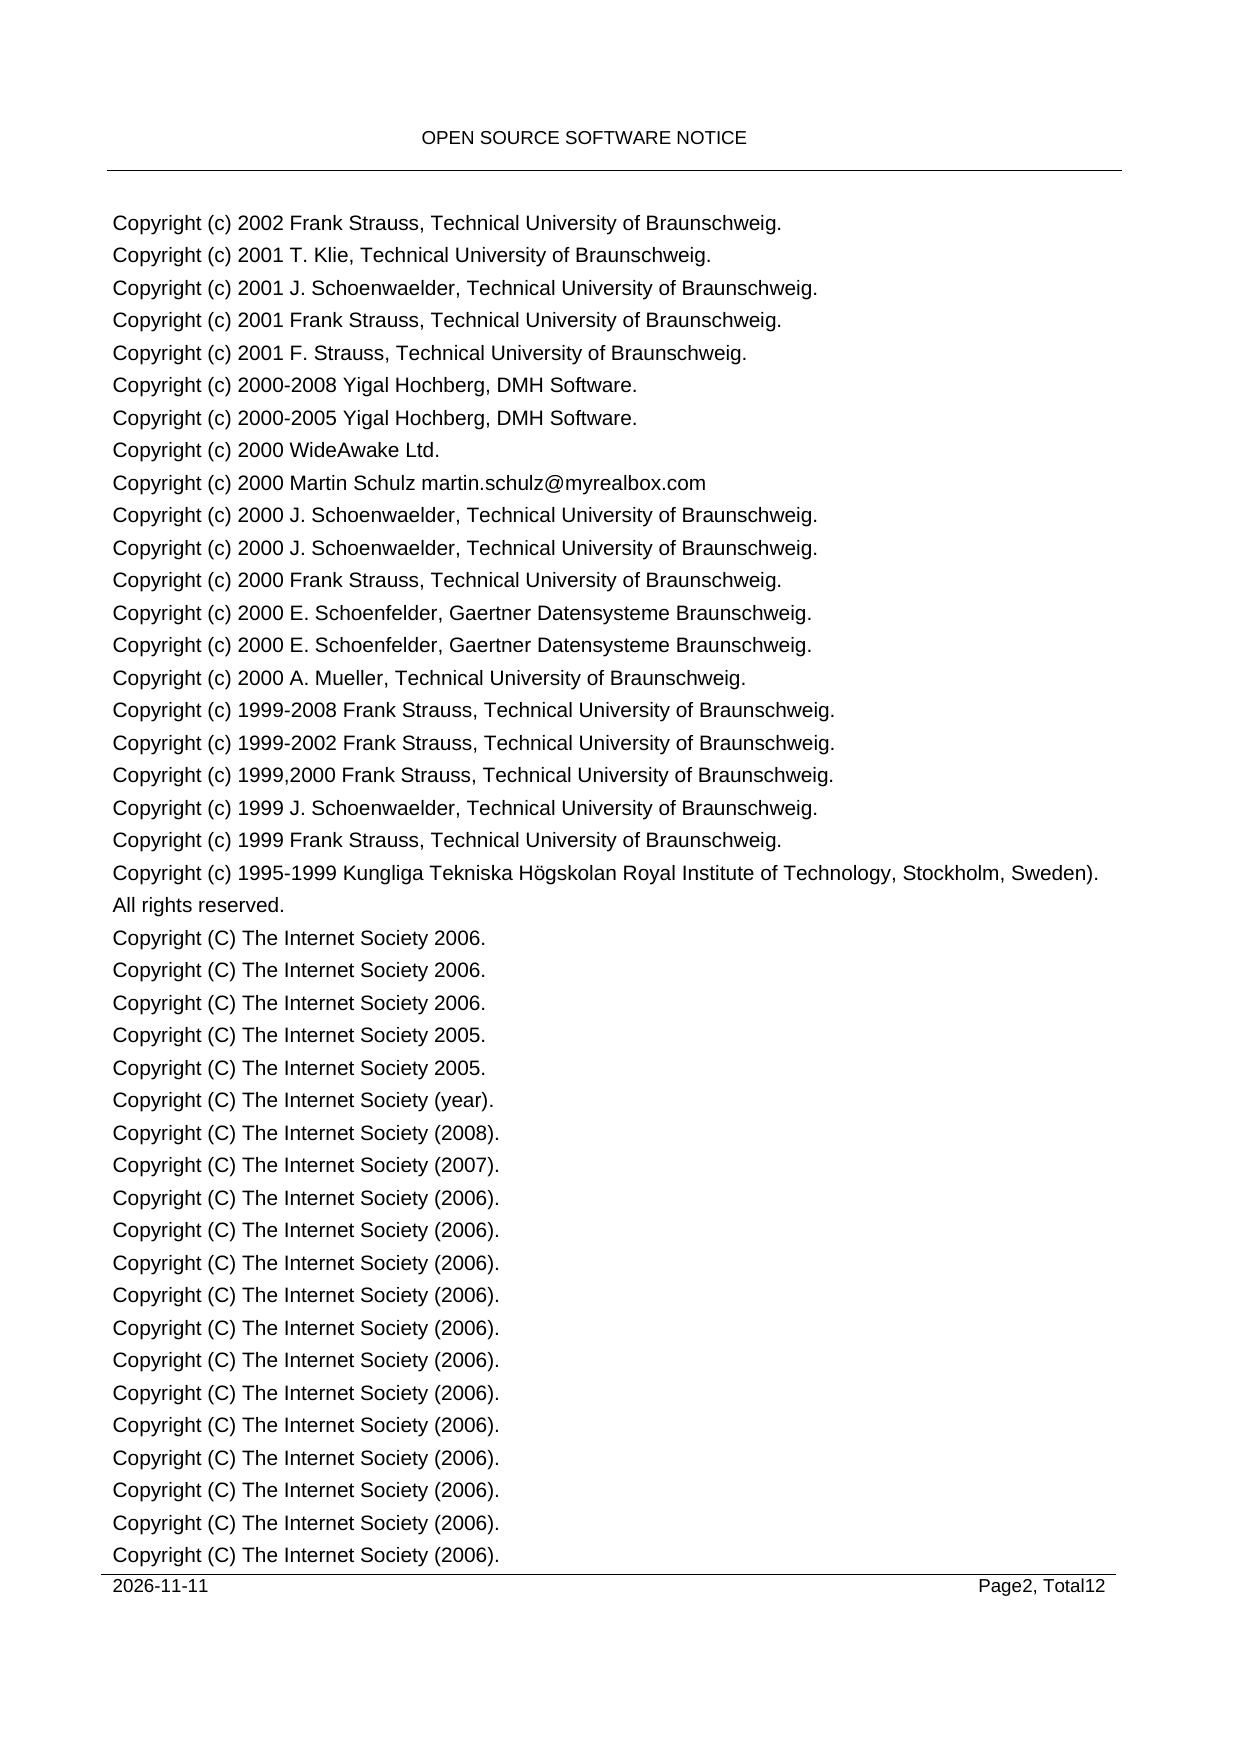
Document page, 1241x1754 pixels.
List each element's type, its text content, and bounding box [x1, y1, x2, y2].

text Copyright (c) 1999 Frank Strauss, Technical University of Braunschweig. [112, 824, 1128, 856]
text Copyright (C) The Internet Society (2006). [112, 1181, 1128, 1214]
text Copyright (C) The Internet Society 2006. [112, 954, 1128, 986]
text Copyright (c) 1999-2002 Frank Strauss, Technical University of Braunschweig. [112, 726, 1128, 759]
text Copyright (C) The Internet Society 2006. [112, 986, 1128, 1019]
text Copyright (c) 2000 E. Schoenfelder, Gaertner Datensysteme Braunschweig. [112, 596, 1128, 629]
text Copyright (c) 2000 J. Schoenwaelder, Technical University of Braunschweig. [112, 531, 1128, 564]
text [112, 1474, 1128, 1506]
text Copyright (C) The Internet Society (2006). [112, 1376, 1128, 1409]
text Copyright (c) 2000 Frank Strauss, Technical University of Braunschweig. [112, 564, 1128, 596]
text Copyright (c) 2001 Frank Strauss, Technical University of Braunschweig. [112, 304, 1128, 336]
text Copyright (C) The Internet Society 2006. [112, 921, 1128, 954]
text Copyright (c) 2000 Martin Schulz martin.schulz@myrealbox.com [112, 466, 1128, 499]
text Copyright (c) 2000 A. Mueller, Technical University of Braunschweig. [112, 661, 1128, 694]
text Copyright (C) The Internet Society (2006). [112, 1344, 1128, 1376]
text Copyright (c) 2001 J. Schoenwaelder, Technical University of Braunschweig. [112, 271, 1128, 304]
text Copyright (C) The Internet Society 2005. [112, 1051, 1128, 1084]
text Copyright (c) 2000-2008 Yigal Hochberg, DMH Software. [112, 369, 1128, 401]
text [112, 1539, 1128, 1571]
text Copyright (c) 2000-2005 Yigal Hochberg, DMH Software. [112, 401, 1128, 434]
text Copyright (c) 2001 T. Klie, Technical University of Braunschweig. [112, 239, 1128, 271]
text Copyright (C) The Internet Society (2007). [112, 1149, 1128, 1181]
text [112, 1506, 1128, 1539]
text Copyright (C) The Internet Society 2005. [112, 1019, 1128, 1051]
text Copyright (c) 2002 Frank Strauss, Technical University of Braunschweig. [112, 206, 1128, 239]
text Copyright (c) 2000 WideAwake Ltd. [112, 434, 1128, 466]
text Copyright (c) 1999-2008 Frank Strauss, Technical University of Braunschweig. [112, 694, 1128, 726]
text Copyright (c) 1995-1999 Kungliga Tekniska Högskolan Royal Institute of Technology, Stockholm, Sweden). All rights reserved. [112, 856, 1128, 921]
text Copyright (c) 1999 J. Schoenwaelder, Technical University of Braunschweig. [112, 791, 1128, 824]
text Copyright (C) The Internet Society (2006). [112, 1214, 1128, 1246]
text Copyright (C) The Internet Society (2008). [112, 1116, 1128, 1149]
text Copyright (C) The Internet Society (year). [112, 1084, 1128, 1116]
text Copyright (C) The Internet Society (2006). [112, 1311, 1128, 1344]
text Copyright (c) 1999,2000 Frank Strauss, Technical University of Braunschweig. [112, 759, 1128, 791]
text Copyright (C) The Internet Society (2006). [112, 1409, 1128, 1441]
text Copyright (c) 2001 F. Strauss, Technical University of Braunschweig. [112, 336, 1128, 369]
text Copyright (c) 2000 J. Schoenwaelder, Technical University of Braunschweig. [112, 499, 1128, 531]
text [112, 1441, 1128, 1474]
text Copyright (C) The Internet Society (2006). [112, 1279, 1128, 1311]
text Copyright (c) 2000 E. Schoenfelder, Gaertner Datensysteme Braunschweig. [112, 629, 1128, 661]
text Copyright (C) The Internet Society (2006). [112, 1246, 1128, 1279]
